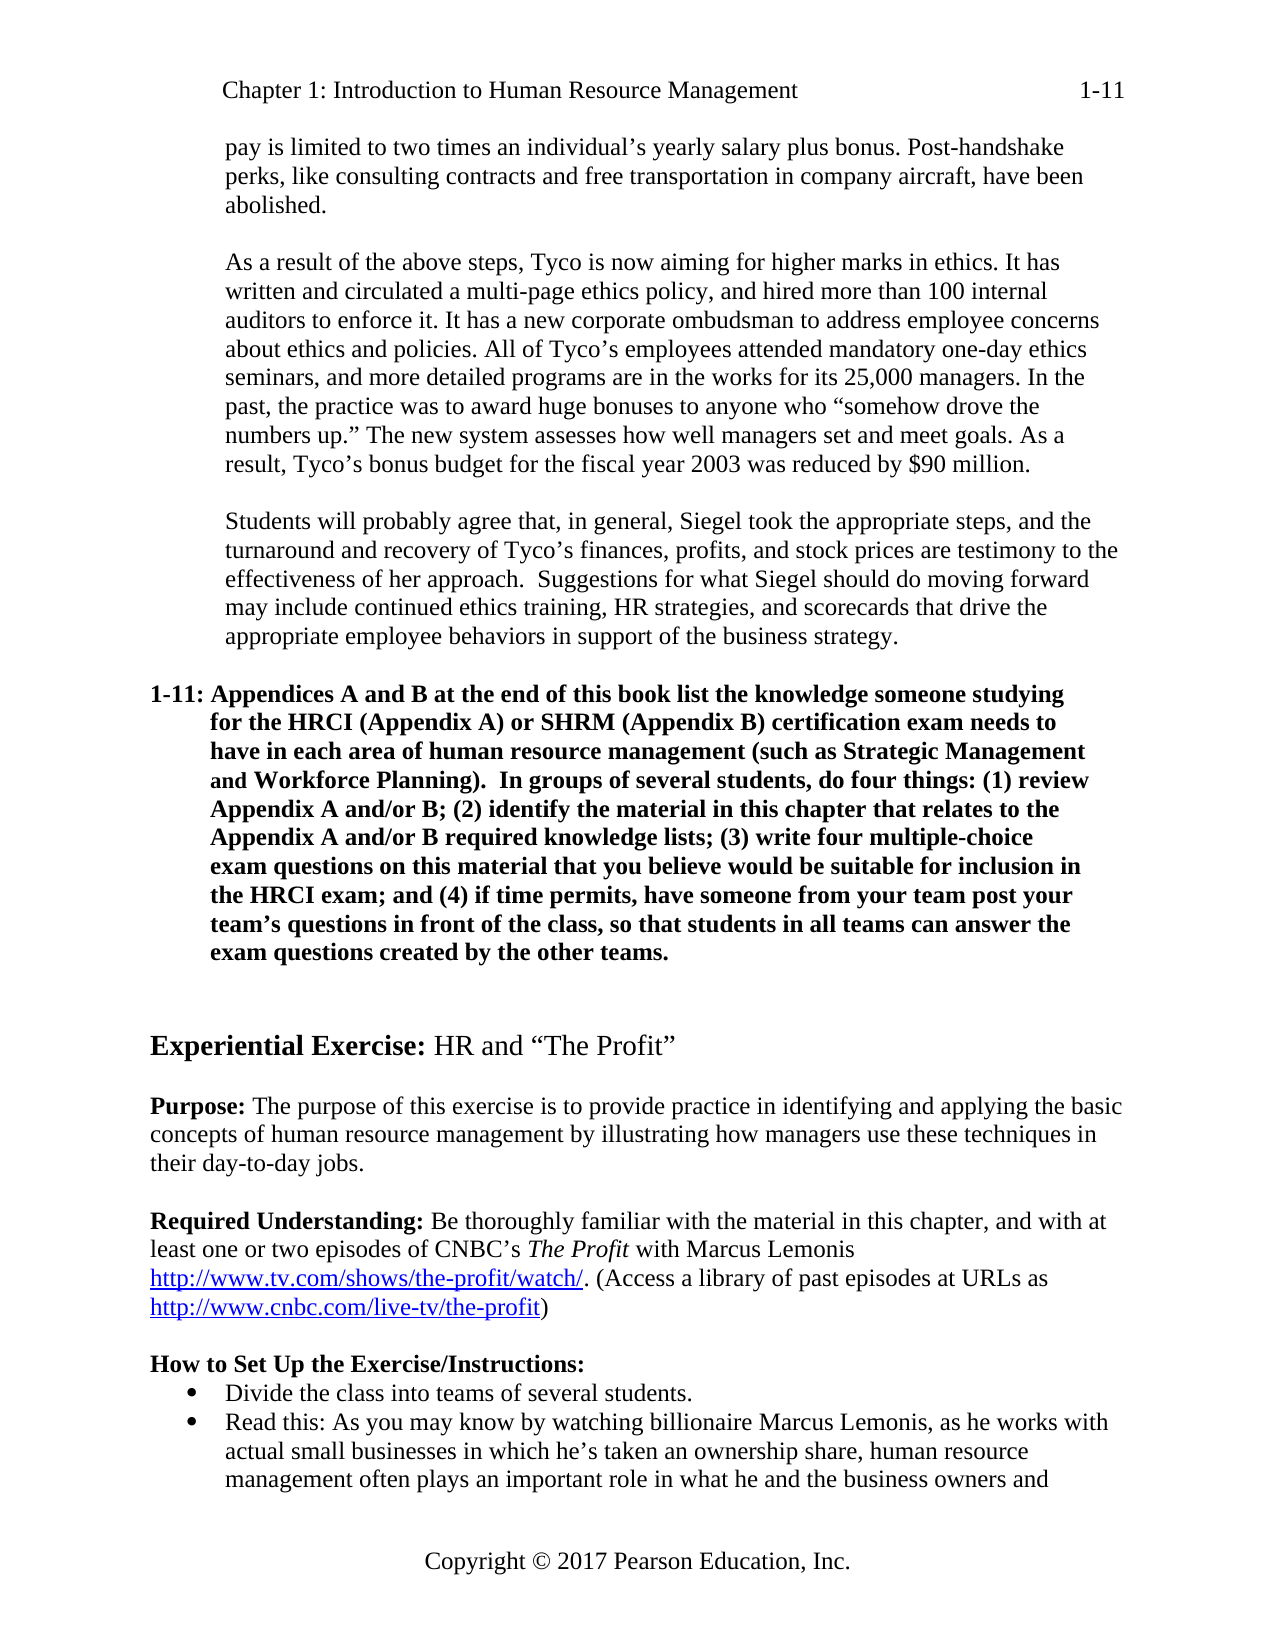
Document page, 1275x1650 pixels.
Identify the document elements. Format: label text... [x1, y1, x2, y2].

text Experiential Exercise: HR and “The Profit” [150, 1028, 1125, 1062]
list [187, 1407, 1125, 1493]
text Required Understanding: Be thoroughly familiar with the material in this chapter, and with at least one or two episodes of CNBC’s The Profit with Marcus Lemonis http://www.tv.com/shows/the-profit/watch/. (Access a library of past episodes at URLs as http://www.cnbc.com/live-tv/the-profit) [150, 1206, 1125, 1321]
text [225, 132, 1125, 219]
text Purpose: The purpose of this exercise is to provide practice in identifying and applying the basic concepts of human resource management by illustrating how managers use these techniques in their day-to-day jobs. [150, 1091, 1125, 1177]
text How to Set Up the Exercise/Instructions: [150, 1349, 1125, 1378]
text Students will probably agree that, in general, Siegel took the appropriate steps, and the turnaround and recovery of Tyco’s finances, profits, and stock prices are testimony to the effectiveness of her approach. Suggestions for what Siegel should do moving forward may include continued ethics training, HR strategies, and scorecards that drive the appropriate employee behaviors in support of the business strategy. [225, 506, 1125, 650]
text 1-11: Appendices A and B at the end of this book list the knowledge someone studying for the HRCI (Appendix A) or SHRM (Appendix B) certification exam needs to have in each area of human resource management (such as Strategic Management and Workforce Planning). In groups of several students, do four things: (1) review Appendix A and/or B; (2) identify the material in this chapter that relates to the Appendix A and/or B required knowledge lists; (3) write four multiple-choice exam questions on this material that you believe would be suitable for inclusion in the HRCI exam; and (4) if time permits, have someone from your team post your team’s questions in front of the class, so that students in all teams can answer the exam questions created by the other teams. [150, 679, 1095, 966]
text As a result of the above steps, Tyco is now aiming for higher marks in ethics. It has written and circulated a multi-page ethics policy, and hired more than 100 internal auditors to enforce it. It has a new corporate ombudsman to address employee concerns about ethics and policies. All of Tyco’s employees attended mandatory one-day ethics seminars, and more detailed programs are in the works for its 25,000 managers. In the past, the practice was to award huge bonuses to anyone who “somehow drove the numbers up.” The new system assesses how well managers set and meet goals. As a result, Tyco’s bonus budget for the fiscal year 2003 was reduced by $90 million. [225, 247, 1125, 477]
list Divide the class into teams of several students. [187, 1378, 1125, 1407]
